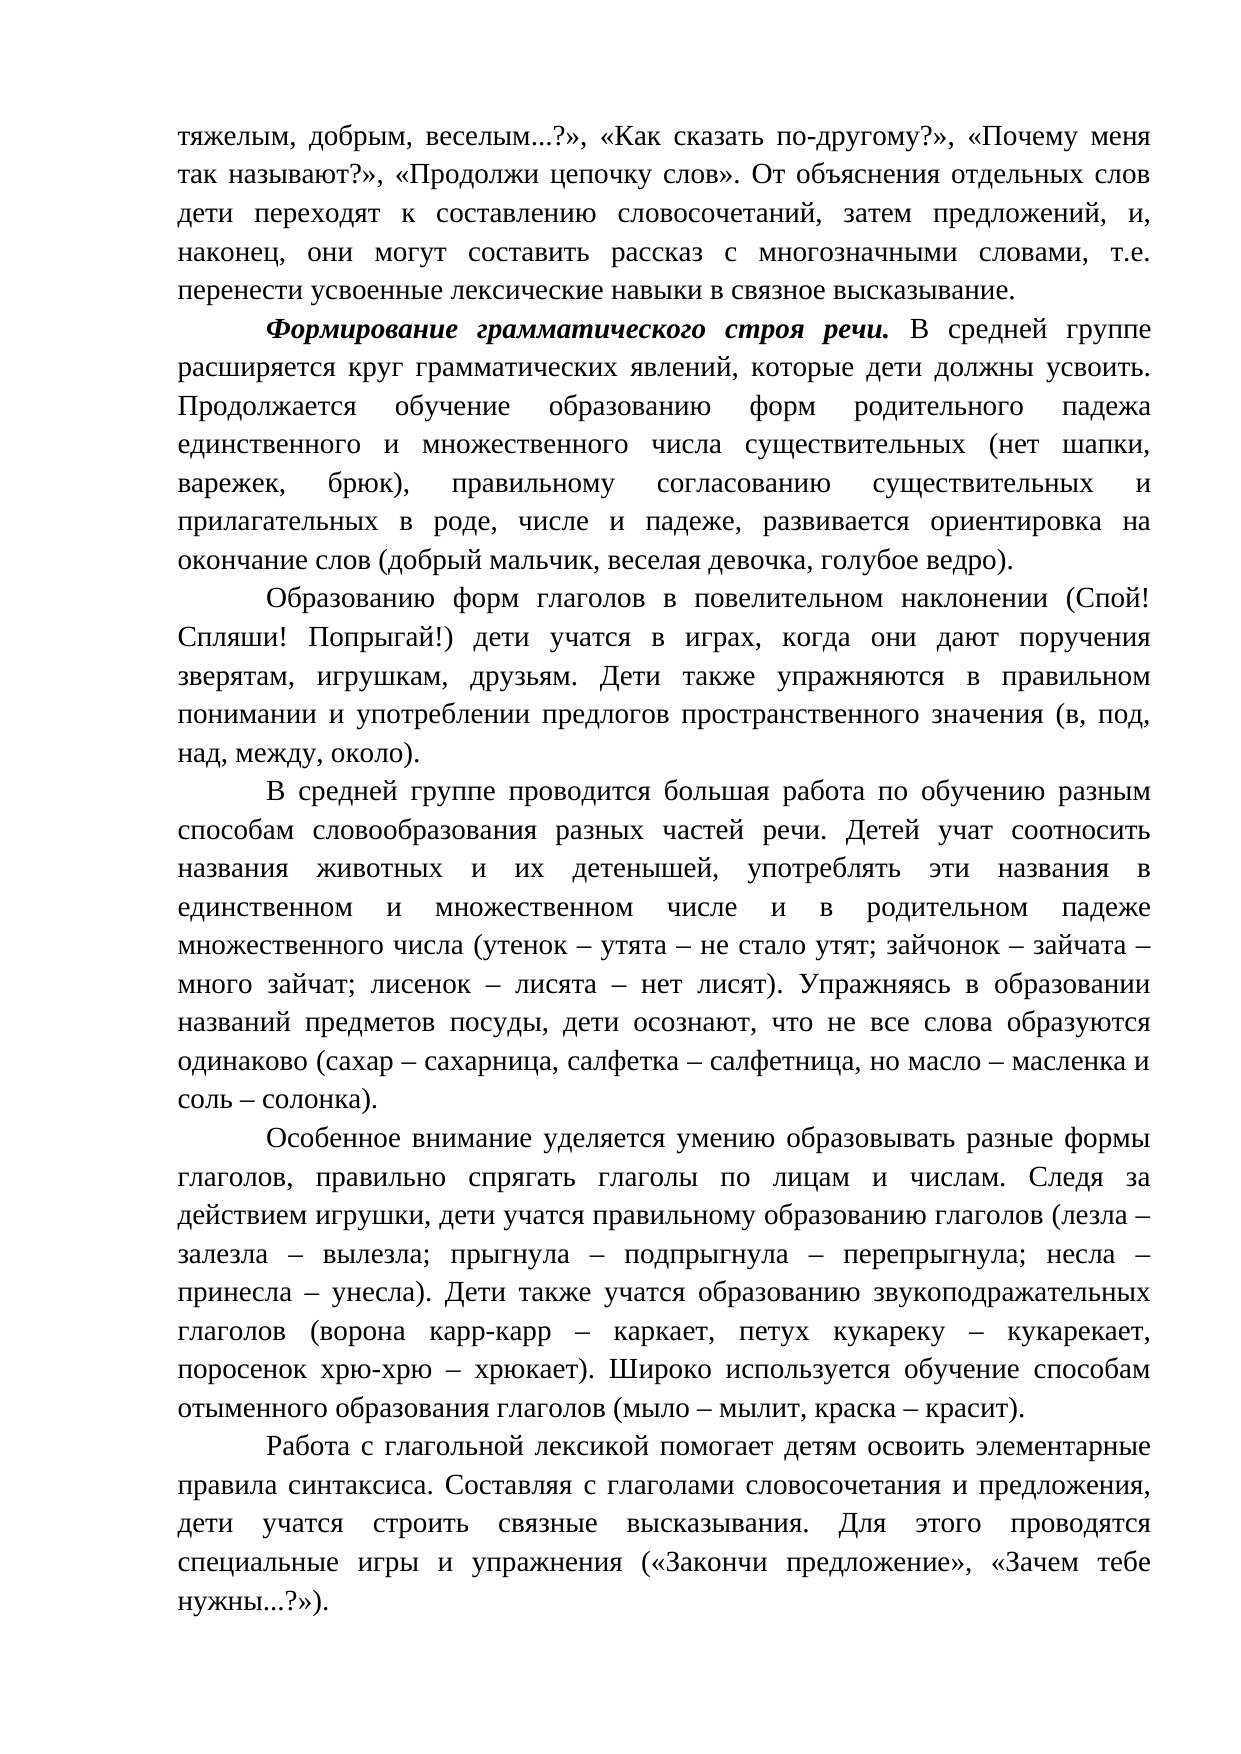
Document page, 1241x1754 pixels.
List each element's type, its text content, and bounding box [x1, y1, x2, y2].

text Формирование грамматического строя речи. В средней группе расширяется круг грамматических явлений, которые дети должны усвоить. Продолжается обучение образованию форм родительного падежа единственного и множественного числа существительных (нет шапки, варежек, брюк), правильному согласованию существительных и прилагательных в роде, числе и падеже, развивается ориентировка на окончание слов (добрый мальчик, веселая девочка, голубое ведро). [177, 311, 1152, 576]
text Особенное внимание уделяется умению образовывать разные формы глаголов, правильно спрягать глаголы по лицам и числам. Следя за действием игрушки, дети учатся правильному образованию глаголов (лезла – залезла – вылезла; прыгнула – подпрыгнула – перепрыгнула; несла – принесла – унесла). Дети также учатся образованию звукоподражательных глаголов (ворона карр-карр – каркает, петух кукареку – кукарекает, поросенок хрю-хрю – хрюкает). Широко используется обучение способам отыменного образования глаголов (мыло – мылит, краска – красит). [177, 1120, 1152, 1423]
text Работа с глагольной лексикой помогает детям освоить элементарные правила синтаксиса. Составляя с глаголами словосочетания и предложения, дети учатся строить связные высказывания. Для этого проводятся специальные игры и упражнения («Закончи предложение», «Зачем тебе нужны...?»). [177, 1428, 1152, 1616]
text В средней группе проводится большая работа по обучению разным способам словообразования разных частей речи. Детей учат соотносить названия животных и их детенышей, употреблять эти названия в единственном и множественном числе и в родительном падеже множественного числа (утенок – утята – не стало утят; зайчонок – зайчата – много зайчат; лисенок – лисята – нет лисят). Упражняясь в образовании названий предметов посуды, дети осознают, что не все слова образуются одинаково (сахар – сахарница, салфетка – салфетница, но масло – масленка и соль – солонка). [177, 773, 1152, 1115]
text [177, 118, 1152, 306]
text Образованию форм глаголов в повелительном наклонении (Спой! Спляши! Попрыгай!) дети учатся в играх, когда они дают поручения зверятам, игрушкам, друзьям. Дети также упражняются в правильном понимании и употреблении предлогов пространственного значения (в, под, над, между, около). [177, 581, 1152, 768]
